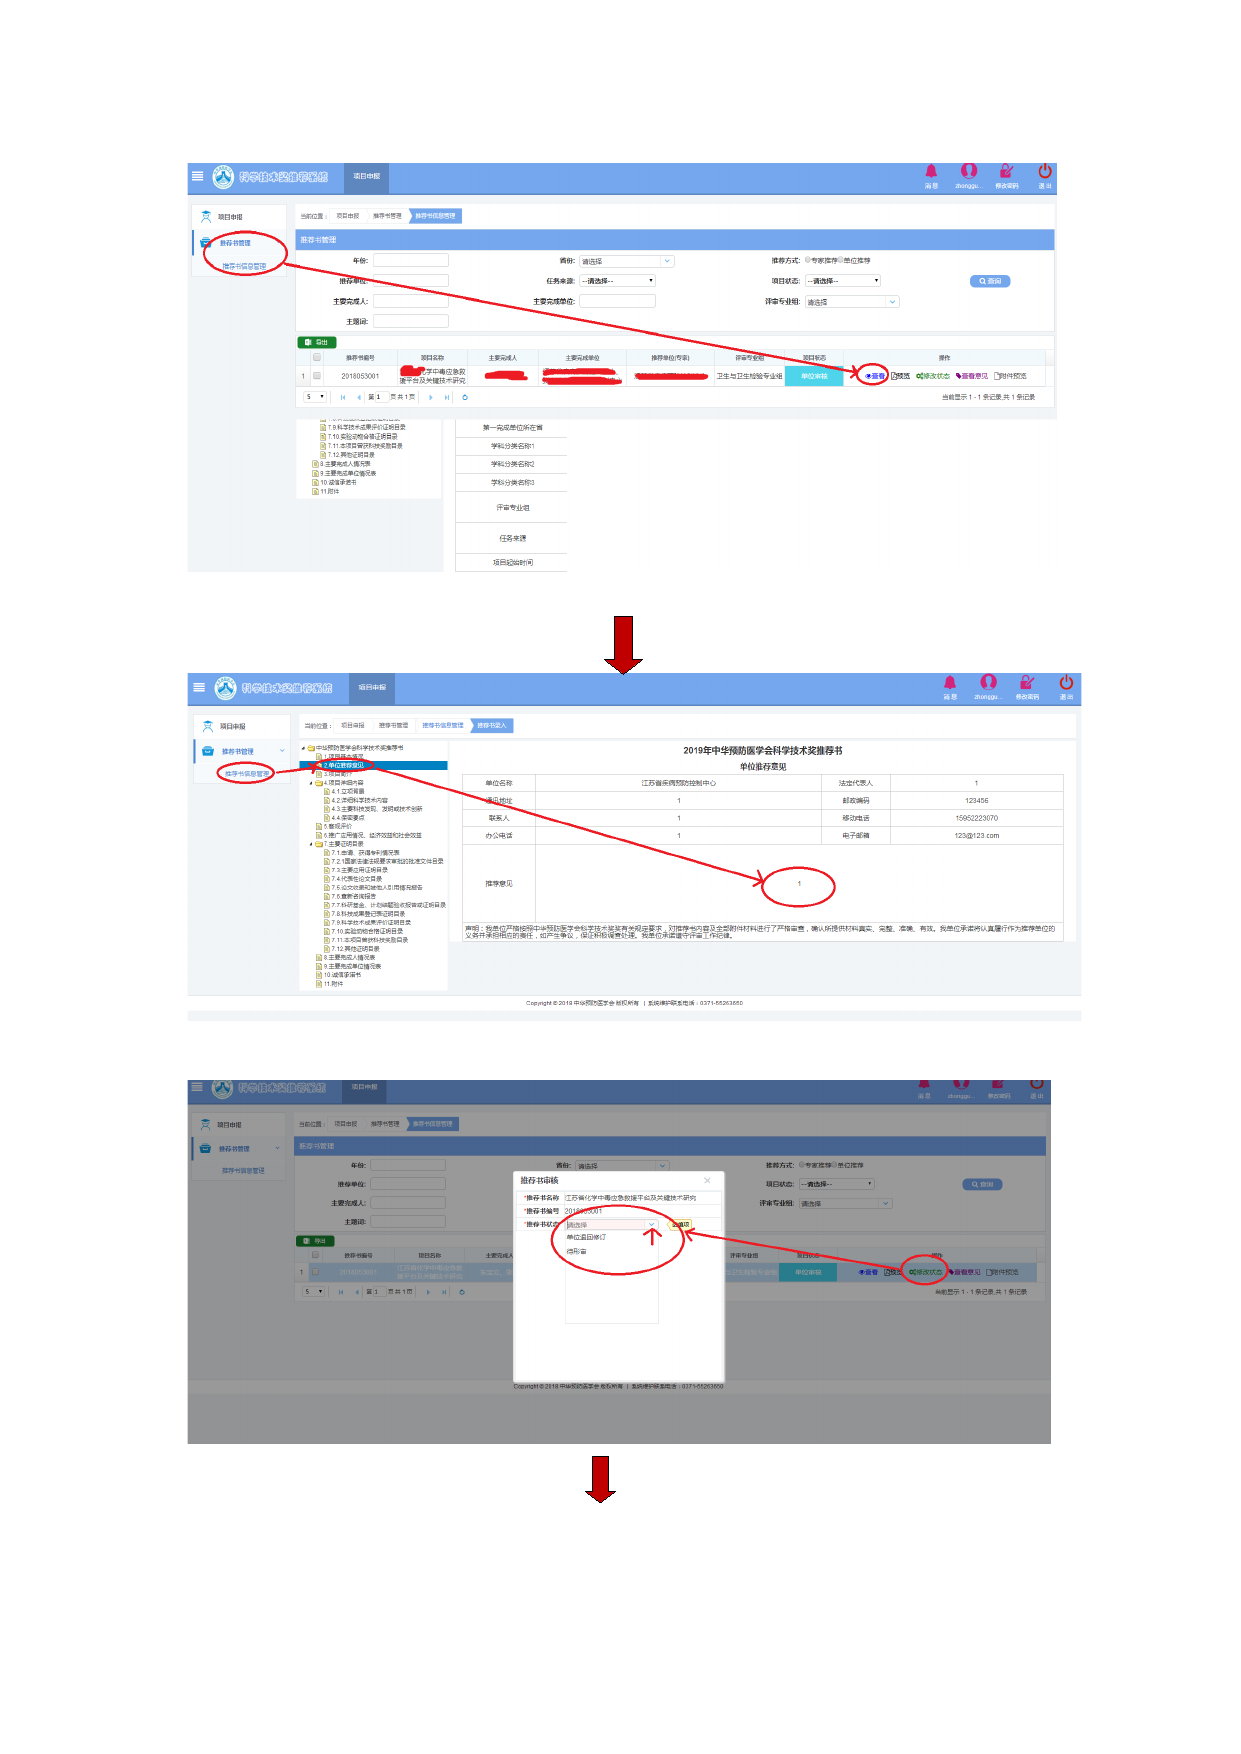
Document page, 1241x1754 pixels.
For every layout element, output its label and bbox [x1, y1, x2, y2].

picture [187, 163, 1057, 572]
picture [187, 673, 1082, 1021]
picture [187, 1080, 1051, 1444]
